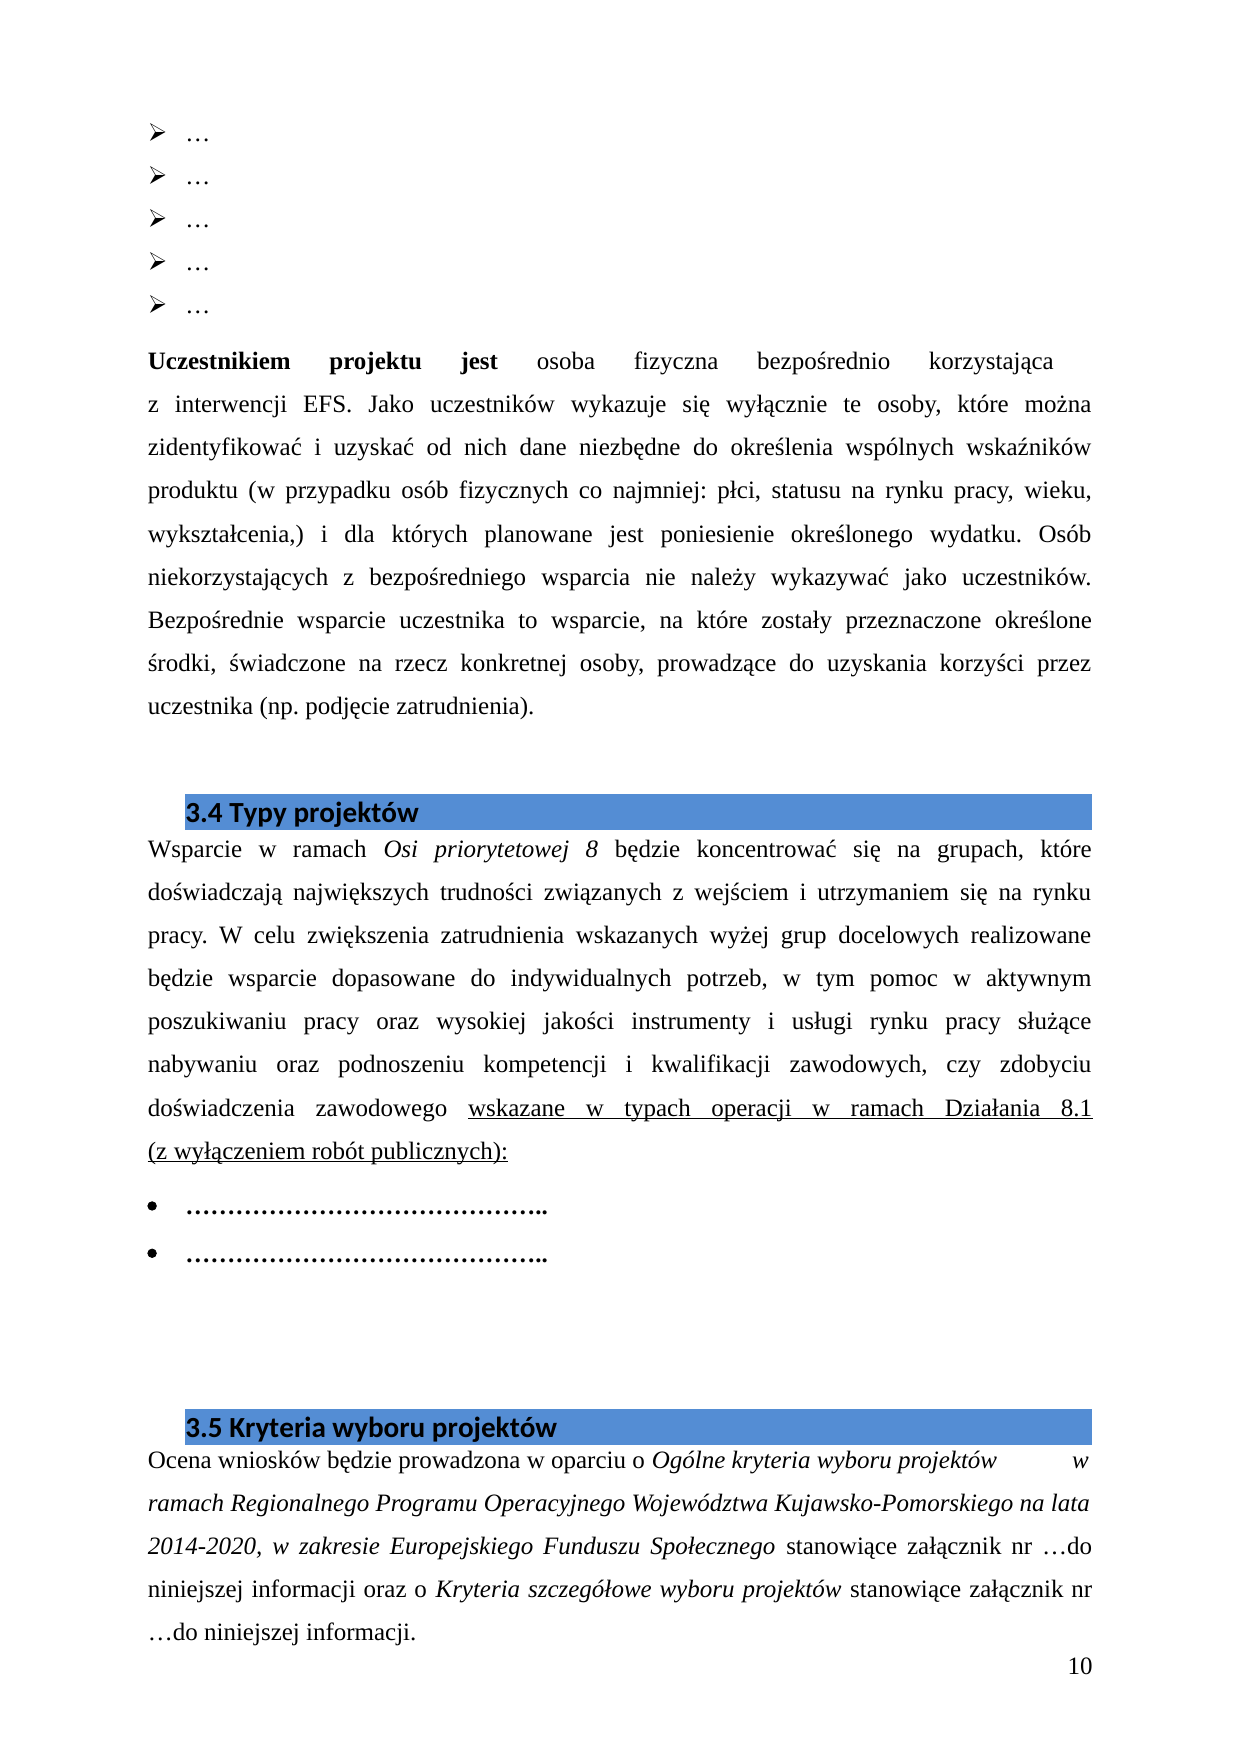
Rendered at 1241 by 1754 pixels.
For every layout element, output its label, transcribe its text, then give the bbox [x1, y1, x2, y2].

text Ocena wniosków będzie prowadzona w oparciu o Ogólne kryteria wyboru projektów w ramach Regionalnego Programu Operacyjnego Województwa Kujawsko-Pomorskiego na lata 2014-2020, w zakresie Europejskiego Funduszu Społecznego stanowiące załącznik nr …do niniejszej informacji oraz o Kryteria szczegółowe wyboru projektów stanowiące załącznik nr …do niniejszej informacji. [148, 1445, 1092, 1646]
list … [148, 247, 1092, 276]
list … [148, 118, 1092, 147]
list … [148, 291, 1092, 319]
text Wsparcie w ramach Osi priorytetowej 8 będzie koncentrować się na grupach, które doświadczają największych trudności związanych z wejściem i utrzymaniem się na rynku pracy. W celu zwiększenia zatrudnienia wskazanych wyżej grup docelowych realizowane będzie wsparcie dopasowane do indywidualnych potrzeb, w tym pomoc w aktywnym poszukiwaniu pracy oraz wysokiej jakości instrumenty i usługi rynku pracy służące nabywaniu oraz podnoszeniu kompetencji i kwalifikacji zawodowych, czy zdobyciu doświadczenia zawodowego wskazane w typach operacji w ramach Działania 8.1 (z wyłączeniem robót publicznych): [148, 834, 1092, 1164]
text 3.4 Typy projektów [185, 794, 1092, 830]
text Uczestnikiem projektu jest osoba fizyczna bezpośrednio korzystająca z interwencji EFS. Jako uczestników wykazuje się wyłącznie te osoby, które można zidentyfikować i uzyskać od nich dane niezbędne do określenia wspólnych wskaźników produktu (w przypadku osób fizycznych co najmniej: płci, statusu na rynku pracy, wieku, wykształcenia,) i dla których planowane jest poniesienie określonego wydatku. Osób niekorzystających z bezpośredniego wsparcia nie należy wykazywać jako uczestników. Bezpośrednie wsparcie uczestnika to wsparcie, na które zostały przeznaczone określone środki, świadczone na rzecz konkretnej osoby, prowadzące do uzyskania korzyści przez uczestnika (np. podjęcie zatrudnienia). [148, 346, 1092, 720]
list … [148, 204, 1092, 233]
text 3.5 Kryteria wyboru projektów [185, 1409, 1092, 1445]
list …………………………………….. [148, 1239, 1092, 1267]
list …………………………………….. [148, 1191, 1092, 1220]
list … [148, 161, 1092, 190]
